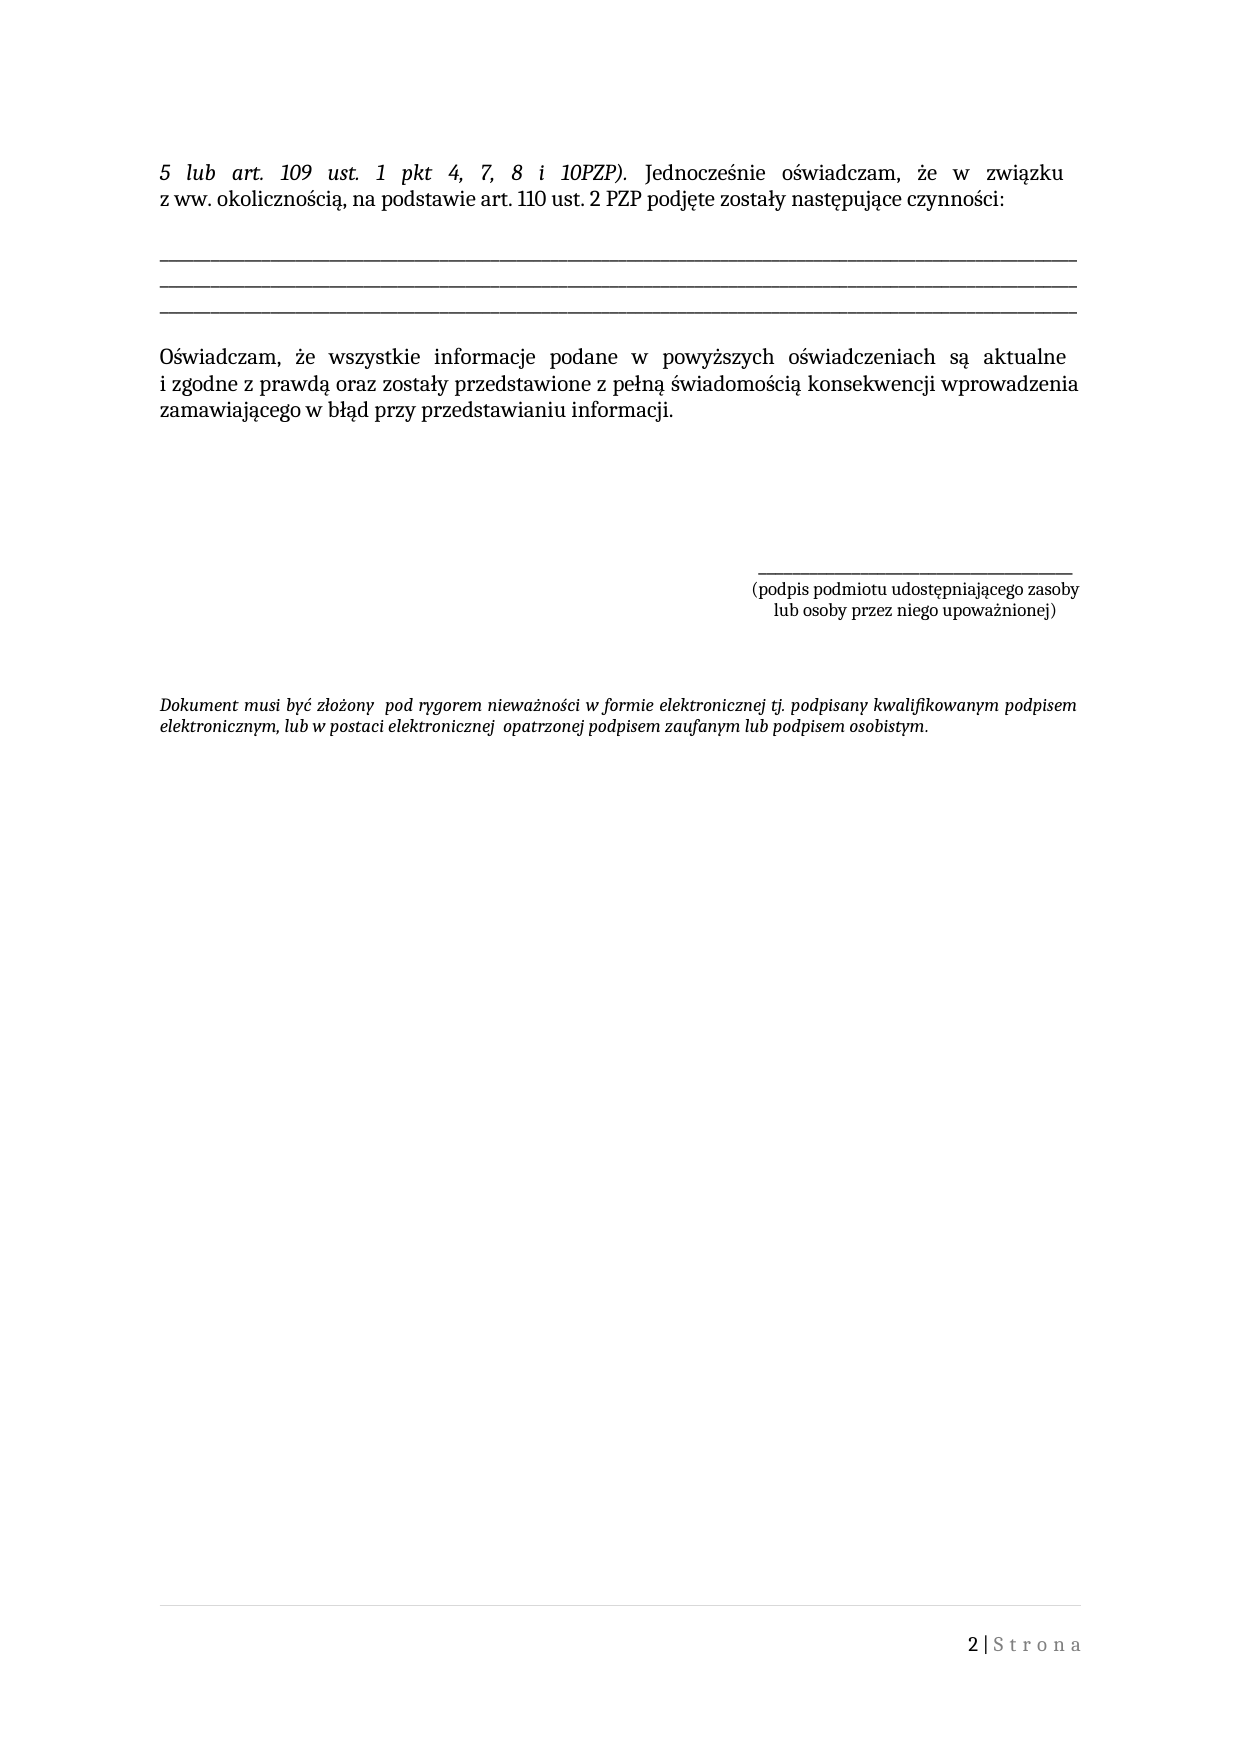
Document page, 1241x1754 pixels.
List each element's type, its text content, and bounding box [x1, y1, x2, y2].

text ____________________________________________________________________________________________________________________________________________________________________________________________________________________________________________________________________________________________________________________________________ [159, 238, 1081, 318]
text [159, 159, 1081, 212]
text _____________________________________ (podpis podmiotu udostępniającego zasoby lub osoby przez niego upoważnionej) [750, 552, 1081, 622]
text Dokument musi być złożony pod rygorem nieważności w formie elektronicznej tj. podpisany kwalifikowanym podpisem elektronicznym, lub w postaci elektronicznej opatrzonej podpisem zaufanym lub podpisem osobistym. [159, 694, 1081, 738]
text Oświadczam, że wszystkie informacje podane w powyższych oświadczeniach są aktualne i zgodne z prawdą oraz zostały przedstawione z pełną świadomością konsekwencji wprowadzenia zamawiającego w błąd przy przedstawianiu informacji. [159, 344, 1081, 423]
